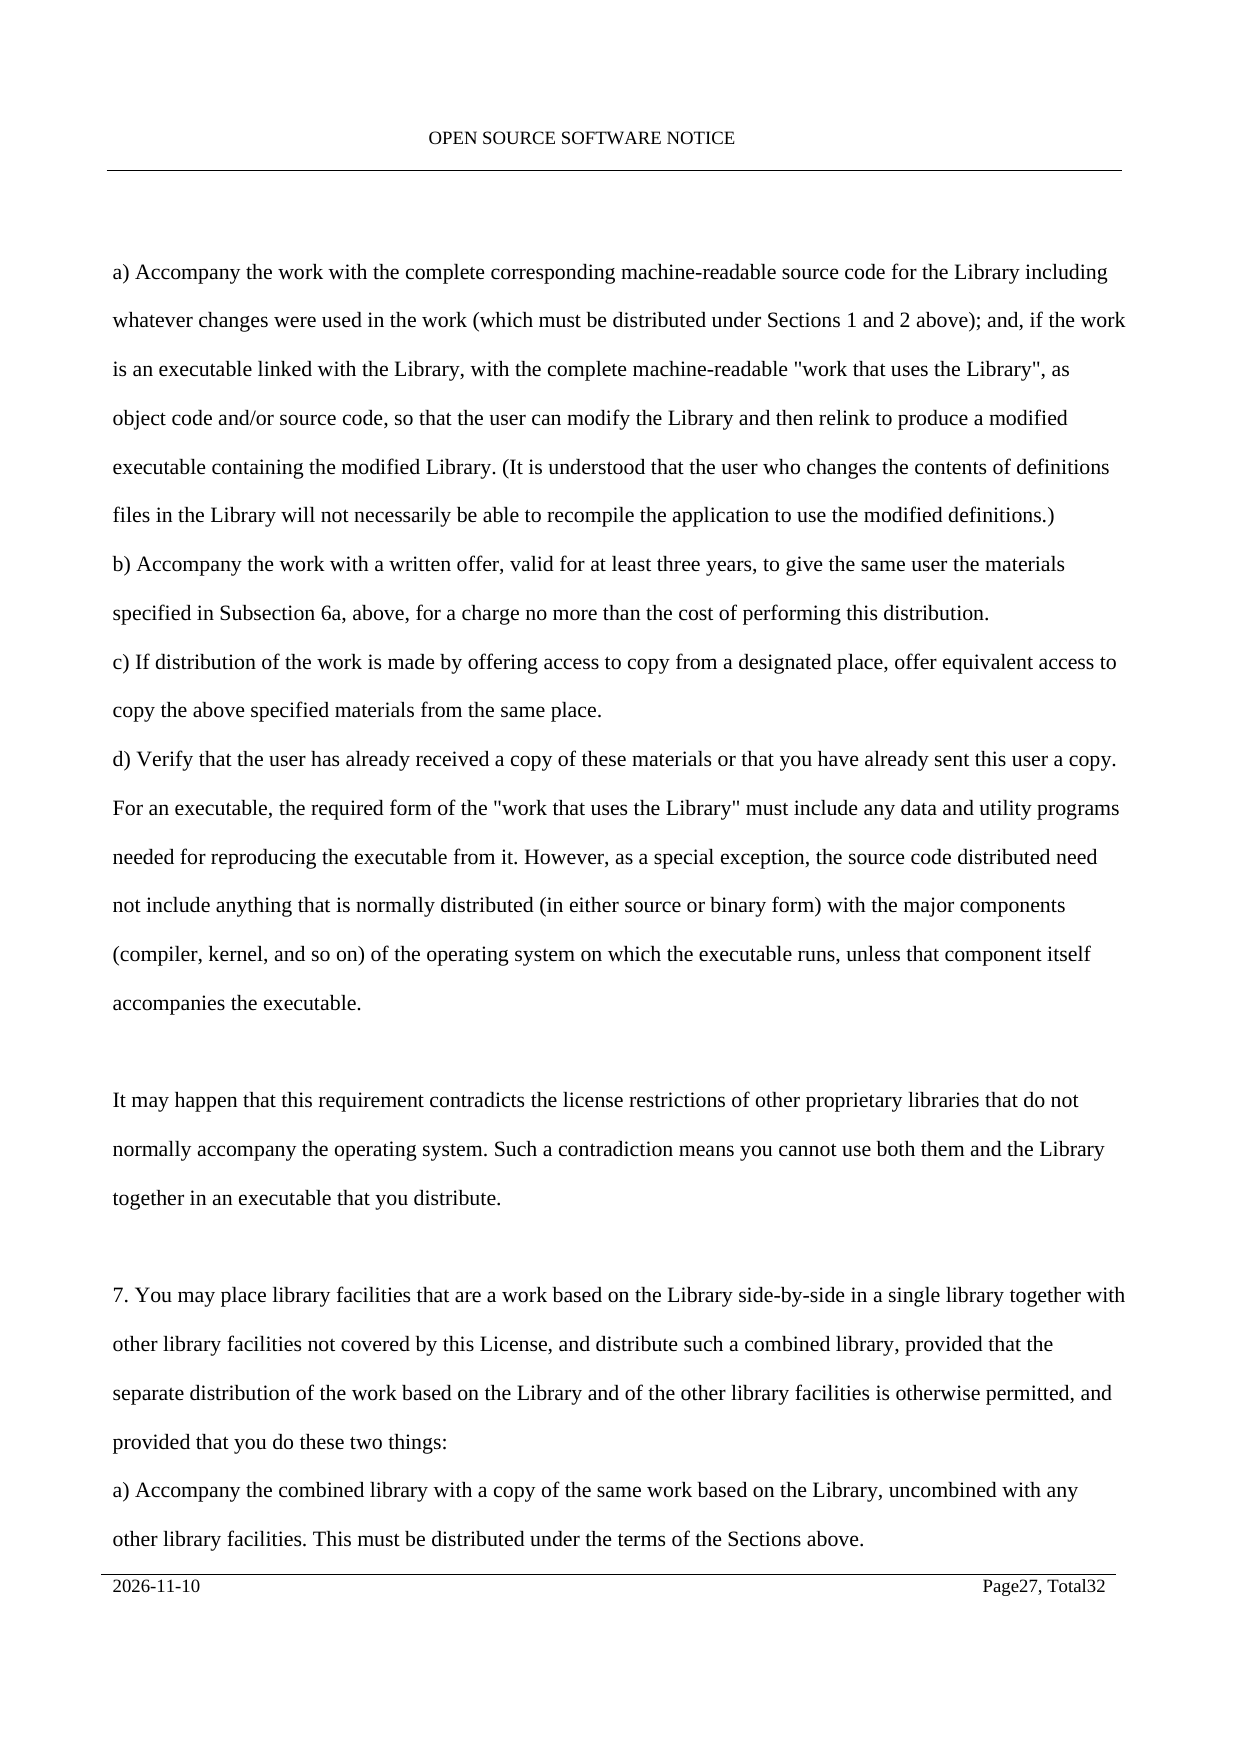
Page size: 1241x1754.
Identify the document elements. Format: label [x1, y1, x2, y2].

text [112, 206, 1128, 1555]
